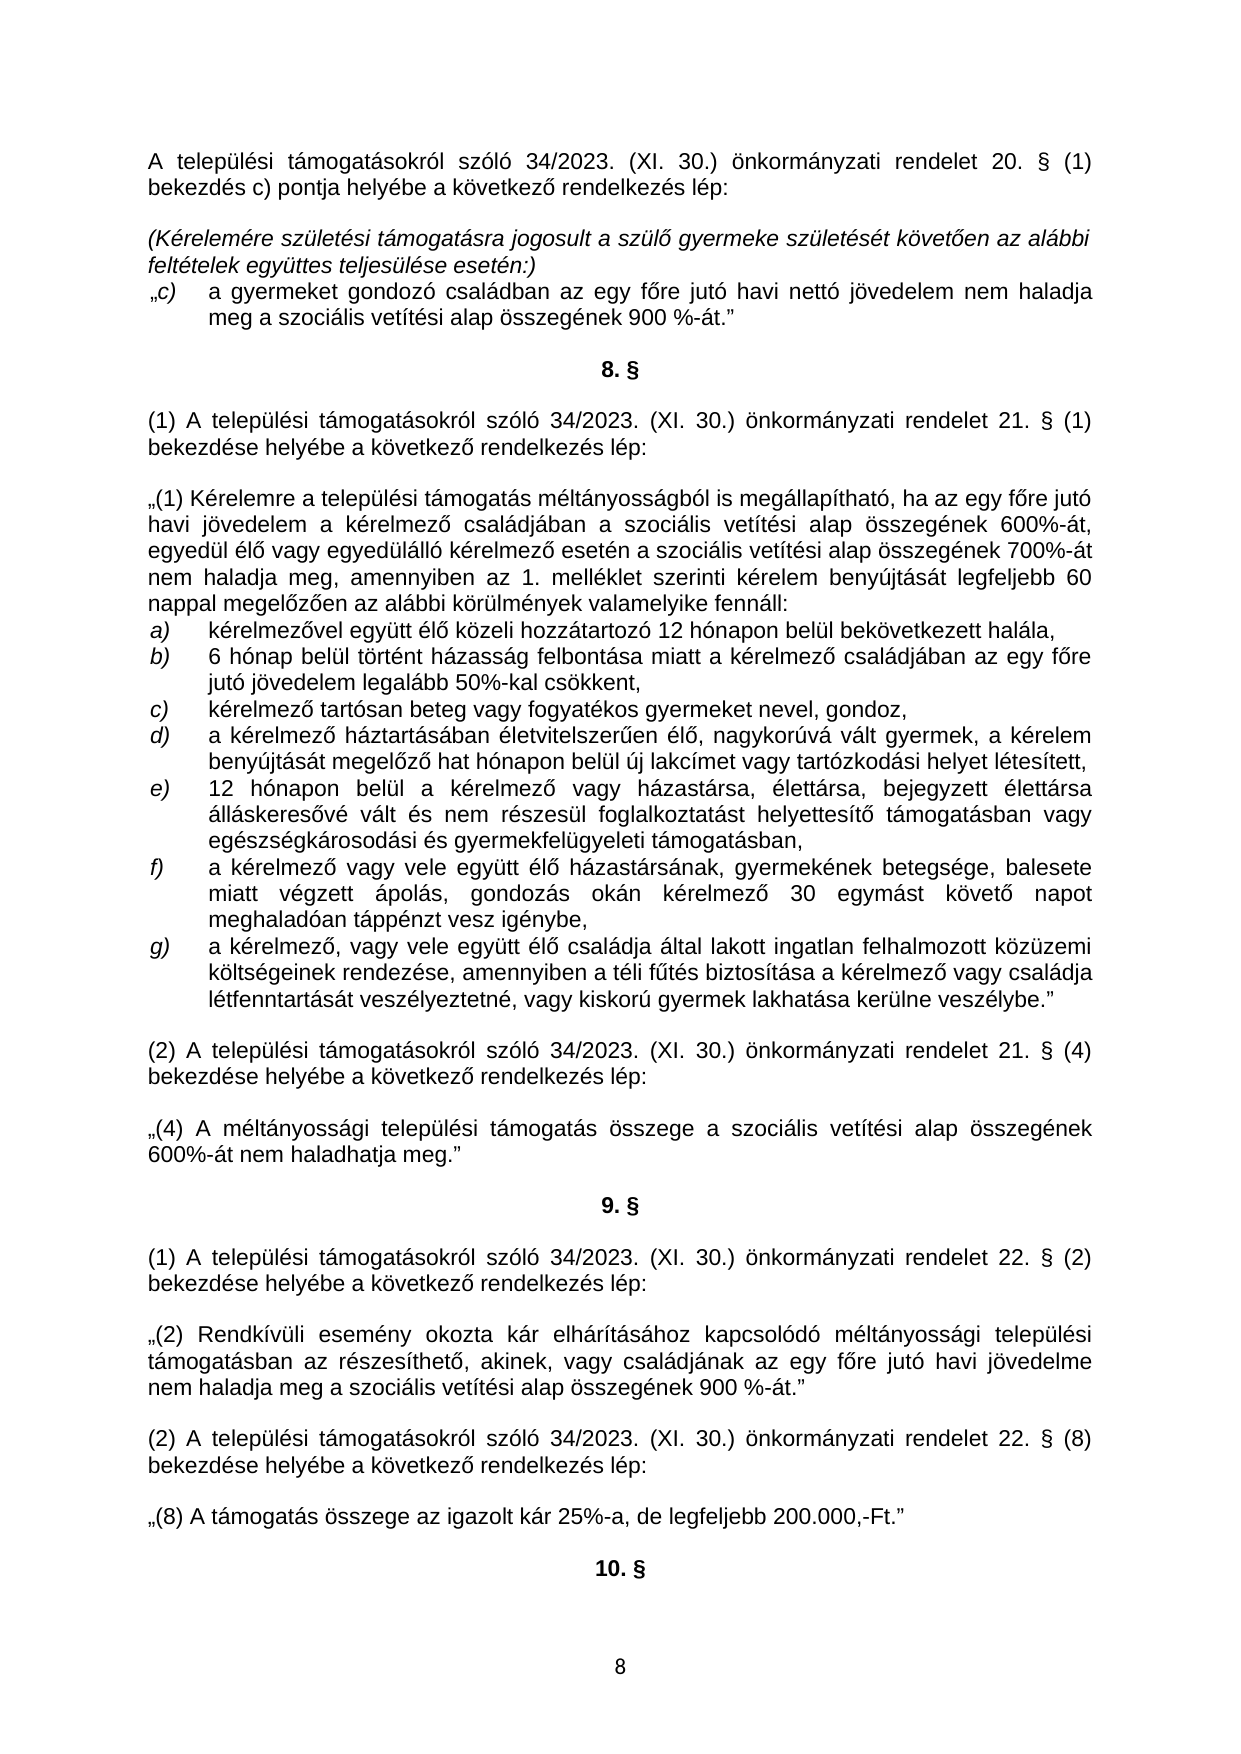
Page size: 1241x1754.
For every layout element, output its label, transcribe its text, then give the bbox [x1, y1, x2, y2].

text f) a kérelmező vagy vele együtt élő házastársának, gyermekének betegsége, balesete miatt végzett ápolás, gondozás okán kérelmező 30 egymást követő napot meghaladóan táppénzt vesz igénybe, [150, 854, 1093, 933]
text 10. § [148, 1554, 1093, 1581]
text b) 6 hónap belül történt házasság felbontása miatt a kérelmező családjában az egy főre jutó jövedelem legalább 50%-kal csökkent, [150, 643, 1093, 696]
text e) 12 hónapon belül a kérelmező vagy házastársa, élettársa, bejegyzett élettársa álláskeresővé vált és nem részesül foglalkoztatást helyettesítő támogatásban vagy egészségkárosodási és gyermekfelügyeleti támogatásban, [150, 775, 1093, 854]
text A települési támogatásokról szóló 34/2023. (XI. 30.) önkormányzati rendelet 20. § (1) bekezdés c) pontja helyébe a következő rendelkezés lép: [148, 148, 1093, 200]
text d) a kérelmező háztartásában életvitelszerűen élő, nagykorúvá vált gyermek, a kérelem benyújtását megelőző hat hónapon belül új lakcímet vagy tartózkodási helyet létesített, [150, 722, 1093, 775]
text „(4) A méltányossági települési támogatás összege a szociális vetítési alap összegének 600%-át nem haladhatja meg.” [148, 1114, 1093, 1167]
text „(2) Rendkívüli esemény okozta kár elhárításához kapcsolódó méltányossági települési támogatásban az részesíthető, akinek, vagy családjának az egy főre jutó havi jövedelme nem haladja meg a szociális vetítési alap összegének 900 %-át.” [148, 1321, 1093, 1400]
text g) a kérelmező, vagy vele együtt élő családja által lakott ingatlan felhalmozott közüzemi költségeinek rendezése, amennyiben a téli fűtés biztosítása a kérelmező vagy családja létfenntartását veszélyeztetné, vagy kiskorú gyermek lakhatása kerülne veszélybe.” [150, 933, 1093, 1012]
text (2) A települési támogatásokról szóló 34/2023. (XI. 30.) önkormányzati rendelet 21. § (4) bekezdése helyébe a következő rendelkezés lép: [148, 1037, 1093, 1089]
text (2) A települési támogatásokról szóló 34/2023. (XI. 30.) önkormányzati rendelet 22. § (8) bekezdése helyébe a következő rendelkezés lép: [148, 1425, 1093, 1478]
text 8. § [148, 356, 1093, 382]
text (Kérelemére születési támogatásra jogosult a szülő gyermeke születését követően az alábbi feltételek együttes teljesülése esetén:) [148, 225, 1093, 278]
text „(8) A támogatás összege az igazolt kár 25%-a, de legfeljebb 200.000,-Ft.” [148, 1503, 1093, 1529]
text (1) A települési támogatásokról szóló 34/2023. (XI. 30.) önkormányzati rendelet 22. § (2) bekezdése helyébe a következő rendelkezés lép: [148, 1244, 1093, 1296]
text 9. § [148, 1192, 1093, 1219]
text „(1) Kérelemre a települési támogatás méltányosságból is megállapítható, ha az egy főre jutó havi jövedelem a kérelmező családjában a szociális vetítési alap összegének 600%-át, egyedül élő vagy egyedülálló kérelmező esetén a szociális vetítési alap összegének 700%-át nem haladja meg, amennyiben az 1. melléklet szerinti kérelem benyújtását legfeljebb 60 nappal megelőzően az alábbi körülmények valamelyike fennáll: [148, 485, 1093, 617]
text (1) A települési támogatásokról szóló 34/2023. (XI. 30.) önkormányzati rendelet 21. § (1) bekezdése helyébe a következő rendelkezés lép: [148, 407, 1093, 460]
text c) kérelmező tartósan beteg vagy fogyatékos gyermeket nevel, gondoz, [150, 696, 1093, 722]
text a) kérelmezővel együtt élő közeli hozzátartozó 12 hónapon belül bekövetkezett halála, [150, 617, 1093, 643]
text „c) a gyermeket gondozó családban az egy főre jutó havi nettó jövedelem nem haladja meg a szociális vetítési alap összegének 900 %-át.” [150, 278, 1093, 331]
